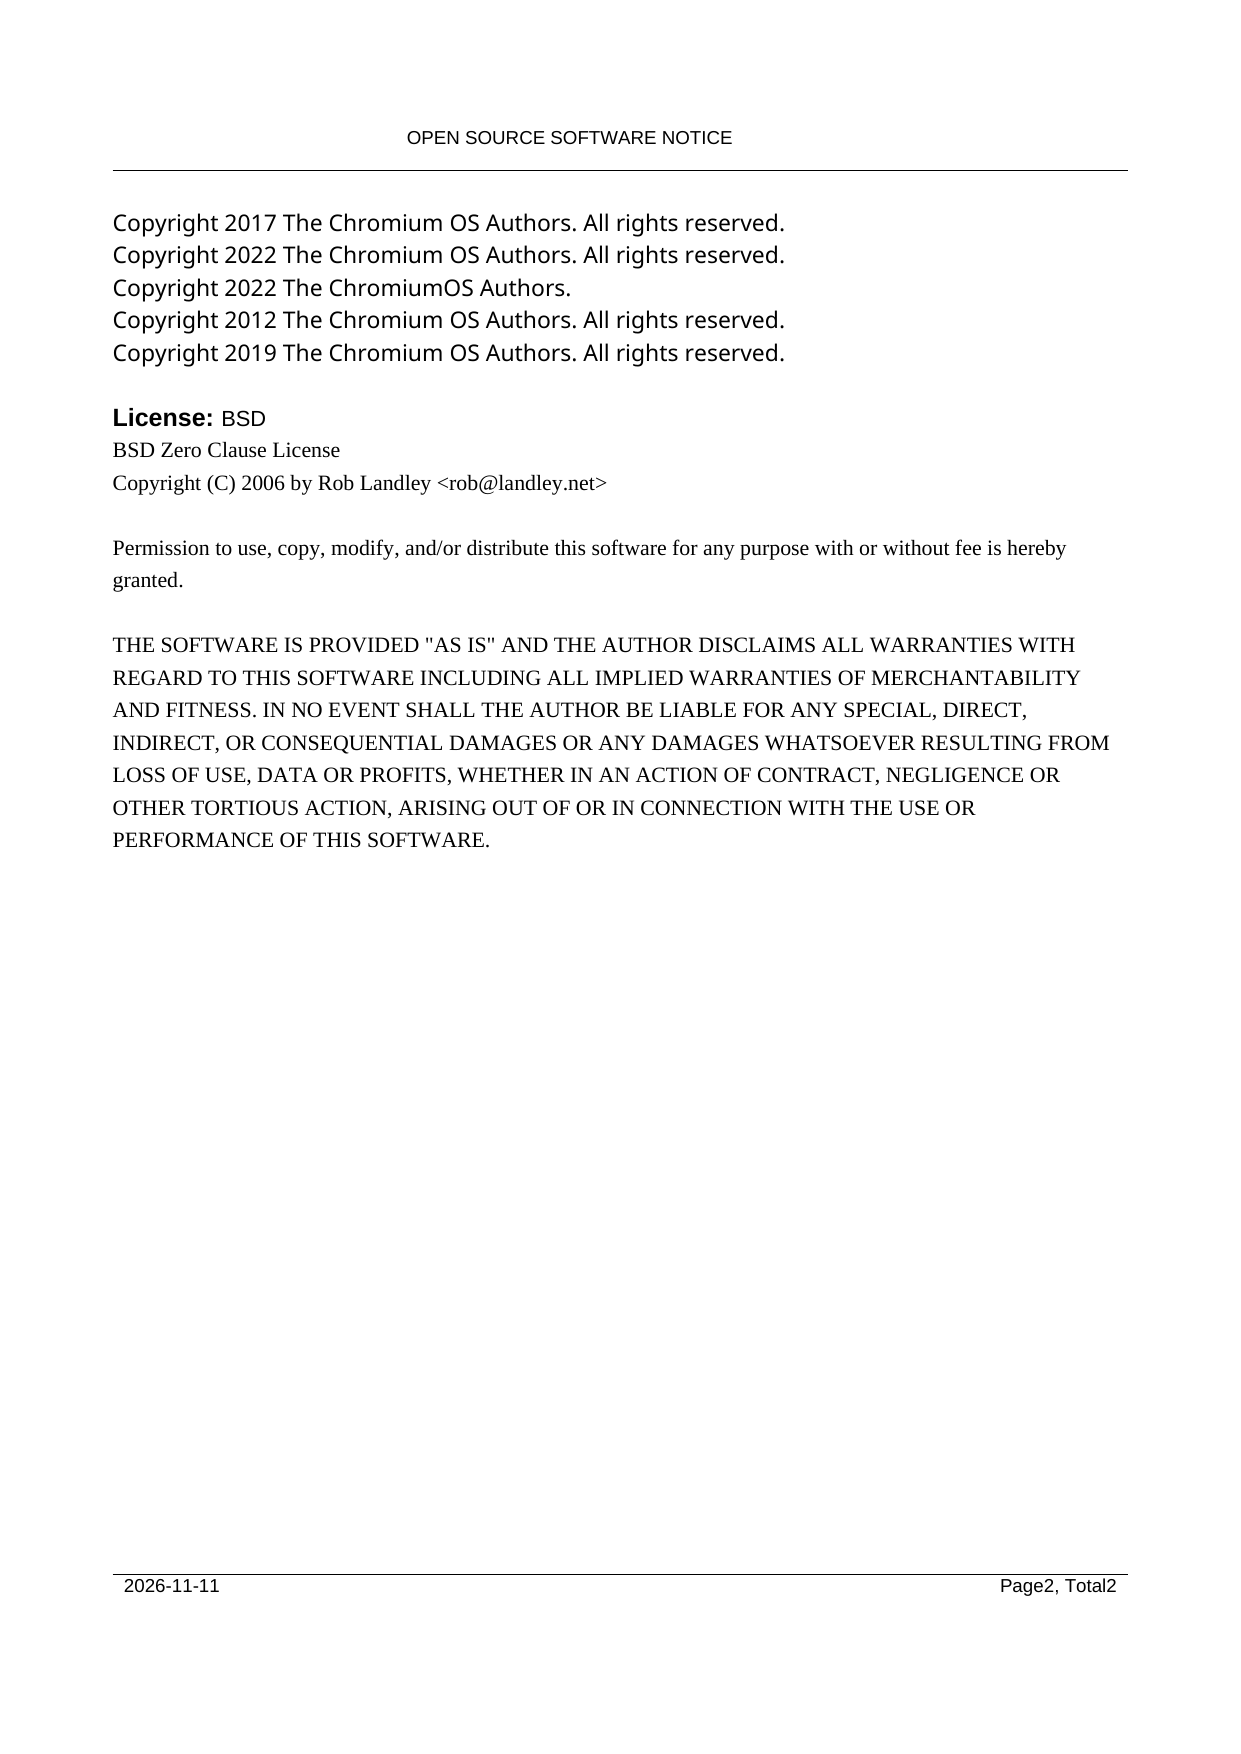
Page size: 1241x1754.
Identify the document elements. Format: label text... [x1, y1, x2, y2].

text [112, 206, 1128, 401]
text License: BSD [112, 401, 1128, 434]
text BSD Zero Clause License Copyright (C) 2006 by Rob Landley <rob@landley.net> Permission to use, copy, modify, and/or distribute this software for any purpose with or without fee is hereby granted. THE SOFTWARE IS PROVIDED "AS IS" AND THE AUTHOR DISCLAIMS ALL WARRANTIES WITH REGARD TO THIS SOFTWARE INCLUDING ALL IMPLIED WARRANTIES OF MERCHANTABILITY AND FITNESS. IN NO EVENT SHALL THE AUTHOR BE LIABLE FOR ANY SPECIAL, DIRECT, INDIRECT, OR CONSEQUENTIAL DAMAGES OR ANY DAMAGES WHATSOEVER RESULTING FROM LOSS OF USE, DATA OR PROFITS, WHETHER IN AN ACTION OF CONTRACT, NEGLIGENCE OR OTHER TORTIOUS ACTION, ARISING OUT OF OR IN CONNECTION WITH THE USE OR PERFORMANCE OF THIS SOFTWARE. [112, 434, 1128, 889]
